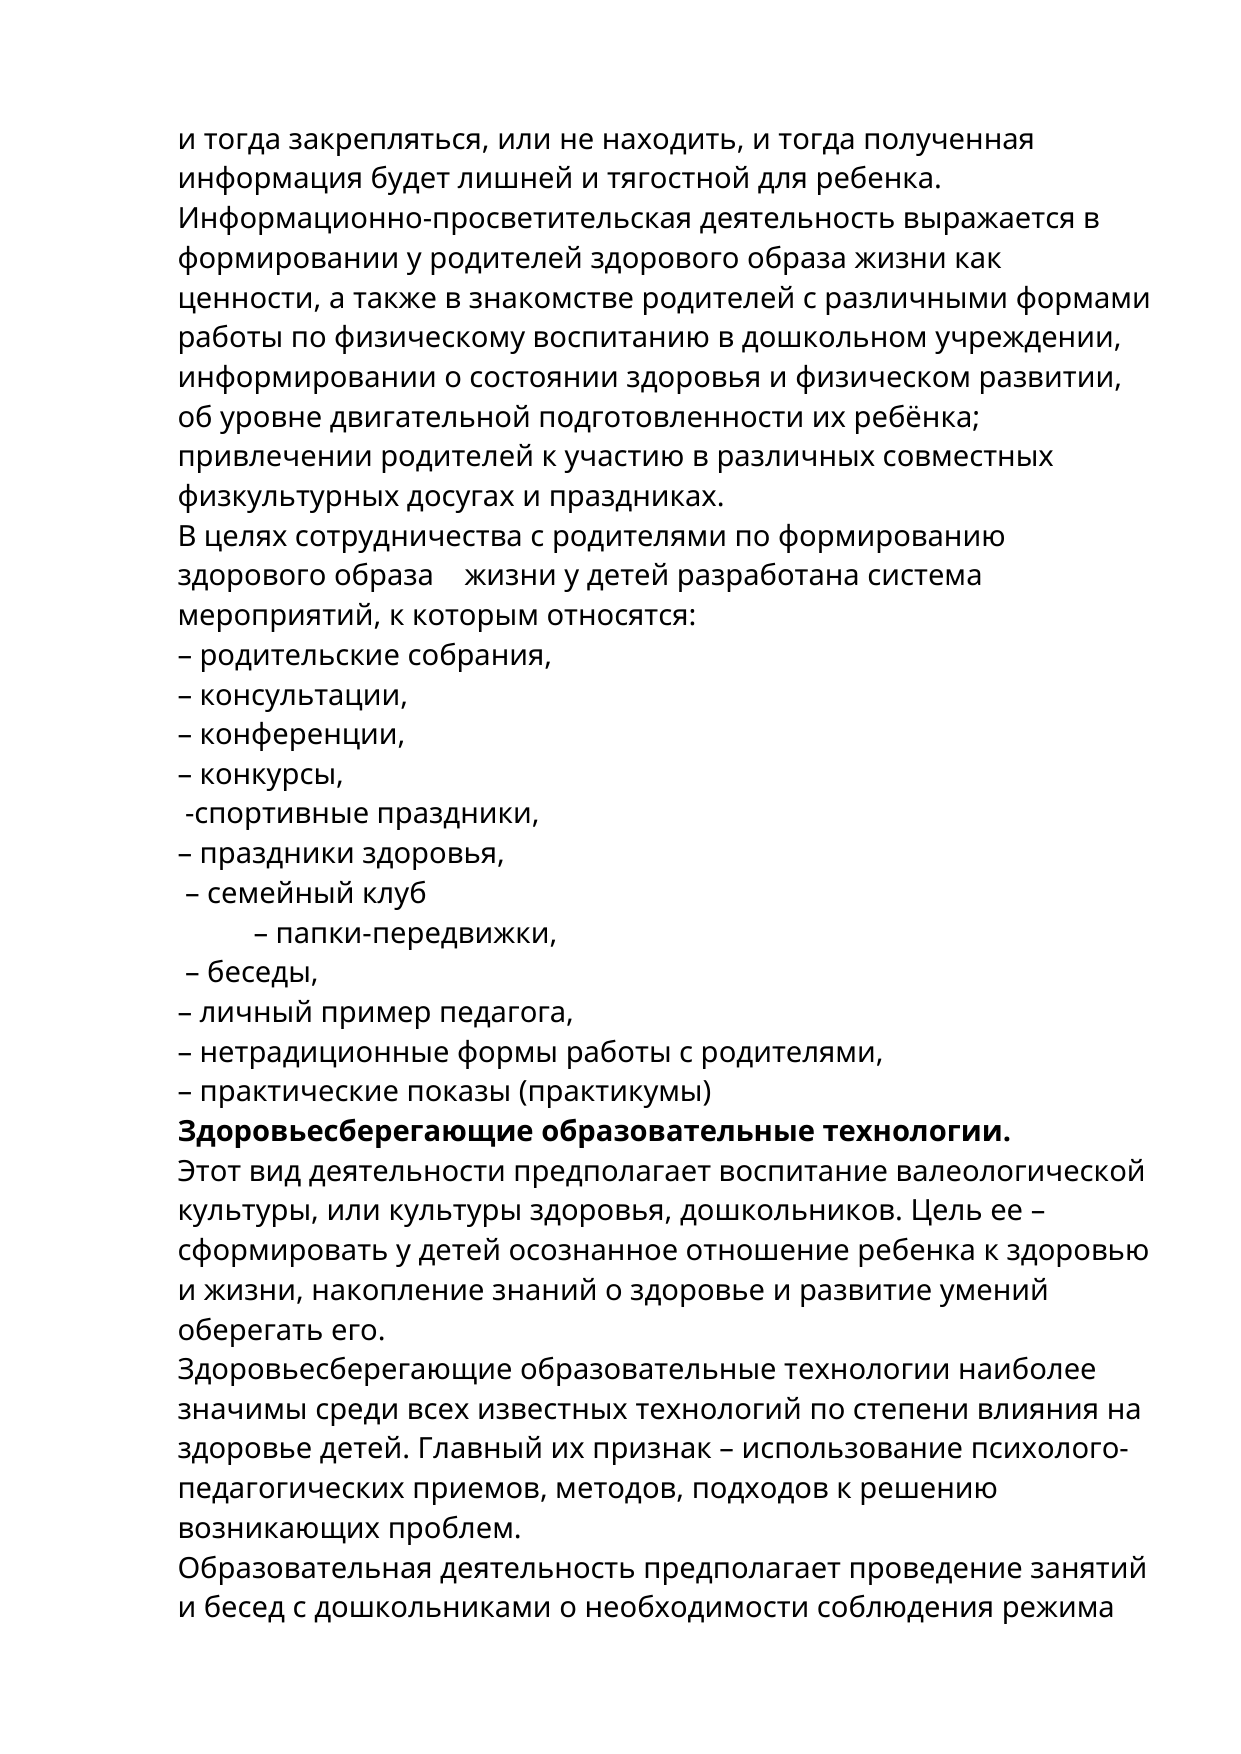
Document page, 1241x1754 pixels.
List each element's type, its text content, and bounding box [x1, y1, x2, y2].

text – праздники здоровья, [177, 832, 1152, 872]
text – родительские собрания, [177, 634, 1152, 674]
text В целях сотрудничества с родителями по формированию здорового образа жизни у детей разработана система мероприятий, к которым относятся: [177, 515, 1152, 634]
text – беседы, [177, 952, 1152, 991]
text Информационно-просветительская деятельность выражается в формировании у родителей здорового образа жизни как ценности, а также в знакомстве родителей с различными формами работы по физическому воспитанию в дошкольном учреждении, информировании о состоянии здоровья и физическом развитии, об уровне двигательной подготовленности их ребёнка; привлечении родителей к участию в различных совместных физкультурных досугах и праздниках. [177, 197, 1152, 515]
text – консультации, [177, 674, 1152, 713]
text Этот вид деятельности предполагает воспитание валеологической культуры, или культуры здоровья, дошкольников. Цель ее – сформировать у детей осознанное отношение ребенка к здоровью и жизни, накопление знаний о здоровье и развитие умений оберегать его. [177, 1150, 1152, 1348]
text Здоровьесберегающие образовательные технологии наиболее значимы среди всех известных технологий по степени влияния на здоровье детей. Главный их признак – использование психолого-педагогических приемов, методов, подходов к решению возникающих проблем. [177, 1348, 1152, 1547]
text – конкурсы, [177, 753, 1152, 793]
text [177, 1547, 1152, 1626]
text – семейный клуб [177, 872, 1152, 912]
text – конференции, [177, 713, 1152, 753]
text – практические показы (практикумы) [177, 1071, 1152, 1110]
text – личный пример педагога, [177, 991, 1152, 1031]
text – папки-передвижки, [177, 912, 1152, 952]
text -спортивные праздники, [177, 793, 1152, 832]
text Здоровьесберегающие образовательные технологии. [177, 1110, 1152, 1150]
text – нетрадиционные формы работы с родителями, [177, 1031, 1152, 1071]
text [177, 118, 1152, 197]
